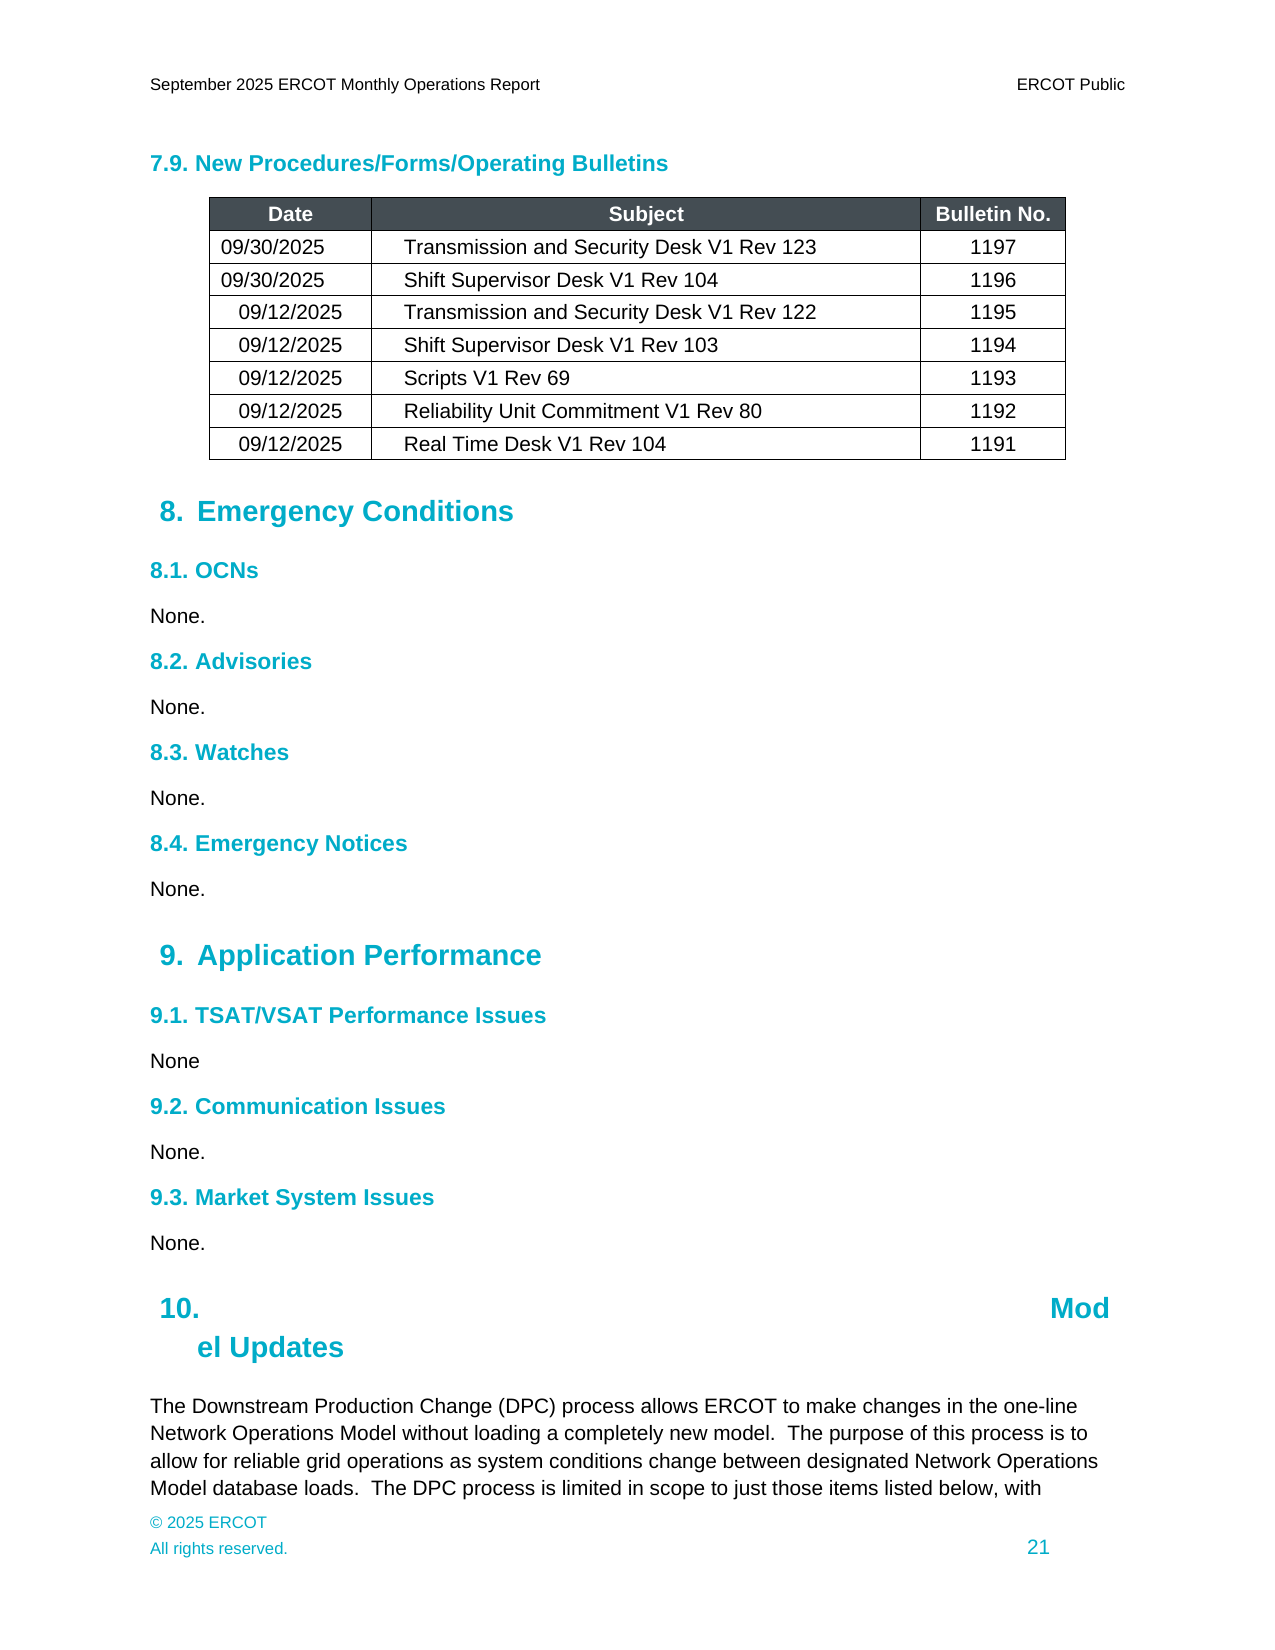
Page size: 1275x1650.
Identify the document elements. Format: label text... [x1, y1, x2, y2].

text None. [150, 1231, 1125, 1254]
table_cell Reliability Unit Commitment V1 Rev 80 [372, 395, 920, 427]
table_header Subject [372, 198, 920, 230]
subtitle TSAT/VSAT Performance Issues [150, 1002, 1125, 1028]
table_cell 1193 [921, 362, 1065, 394]
table_cell Shift Supervisor Desk V1 Rev 104 [372, 264, 920, 295]
table_cell Real Time Desk V1 Rev 104 [372, 428, 920, 459]
table_cell Transmission and Security Desk V1 Rev 123 [372, 231, 920, 262]
table_cell Scripts V1 Rev 69 [372, 362, 920, 394]
subtitle None. [150, 695, 1125, 719]
subtitle OCNs [150, 557, 1125, 584]
table_header Bulletin No. [921, 198, 1065, 230]
table_cell 09/12/2025 [210, 329, 371, 361]
text None. [150, 877, 1125, 901]
subtitle Advisories [150, 648, 1125, 675]
table_cell 09/12/2025 [210, 395, 371, 427]
table_cell 09/12/2025 [210, 362, 371, 394]
table_cell 1196 [921, 264, 1065, 295]
table_cell 09/12/2025 [210, 428, 371, 459]
table_cell 1194 [921, 329, 1065, 361]
text None. [150, 1139, 1125, 1163]
table_cell 09/12/2025 [210, 296, 371, 328]
subtitle Watches [150, 739, 1125, 766]
subtitle Emergency Conditions [159, 494, 1125, 527]
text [150, 1393, 1125, 1500]
table_cell 1192 [921, 395, 1065, 427]
table_cell 1197 [921, 231, 1065, 262]
text None. [150, 604, 1125, 628]
table_cell Shift Supervisor Desk V1 Rev 103 [372, 329, 920, 361]
table_cell 1195 [921, 296, 1065, 328]
subtitle Emergency Notices [150, 830, 1125, 857]
subtitle Communication Issues [150, 1093, 1125, 1119]
subtitle New Procedures/Forms/Operating Bulletins [150, 150, 1125, 176]
table_cell Transmission and Security Desk V1 Rev 122 [372, 296, 920, 328]
table_cell 09/30/2025 [210, 264, 371, 295]
text None. [150, 786, 1125, 810]
subtitle Market System Issues [150, 1184, 1125, 1210]
table_cell 09/30/2025 [210, 231, 371, 262]
text None [150, 1048, 1125, 1072]
table_cell 1191 [921, 428, 1065, 459]
subtitle Model Updates [159, 1291, 1125, 1363]
table_header Date [210, 198, 371, 230]
subtitle Application Performance [159, 938, 1125, 972]
